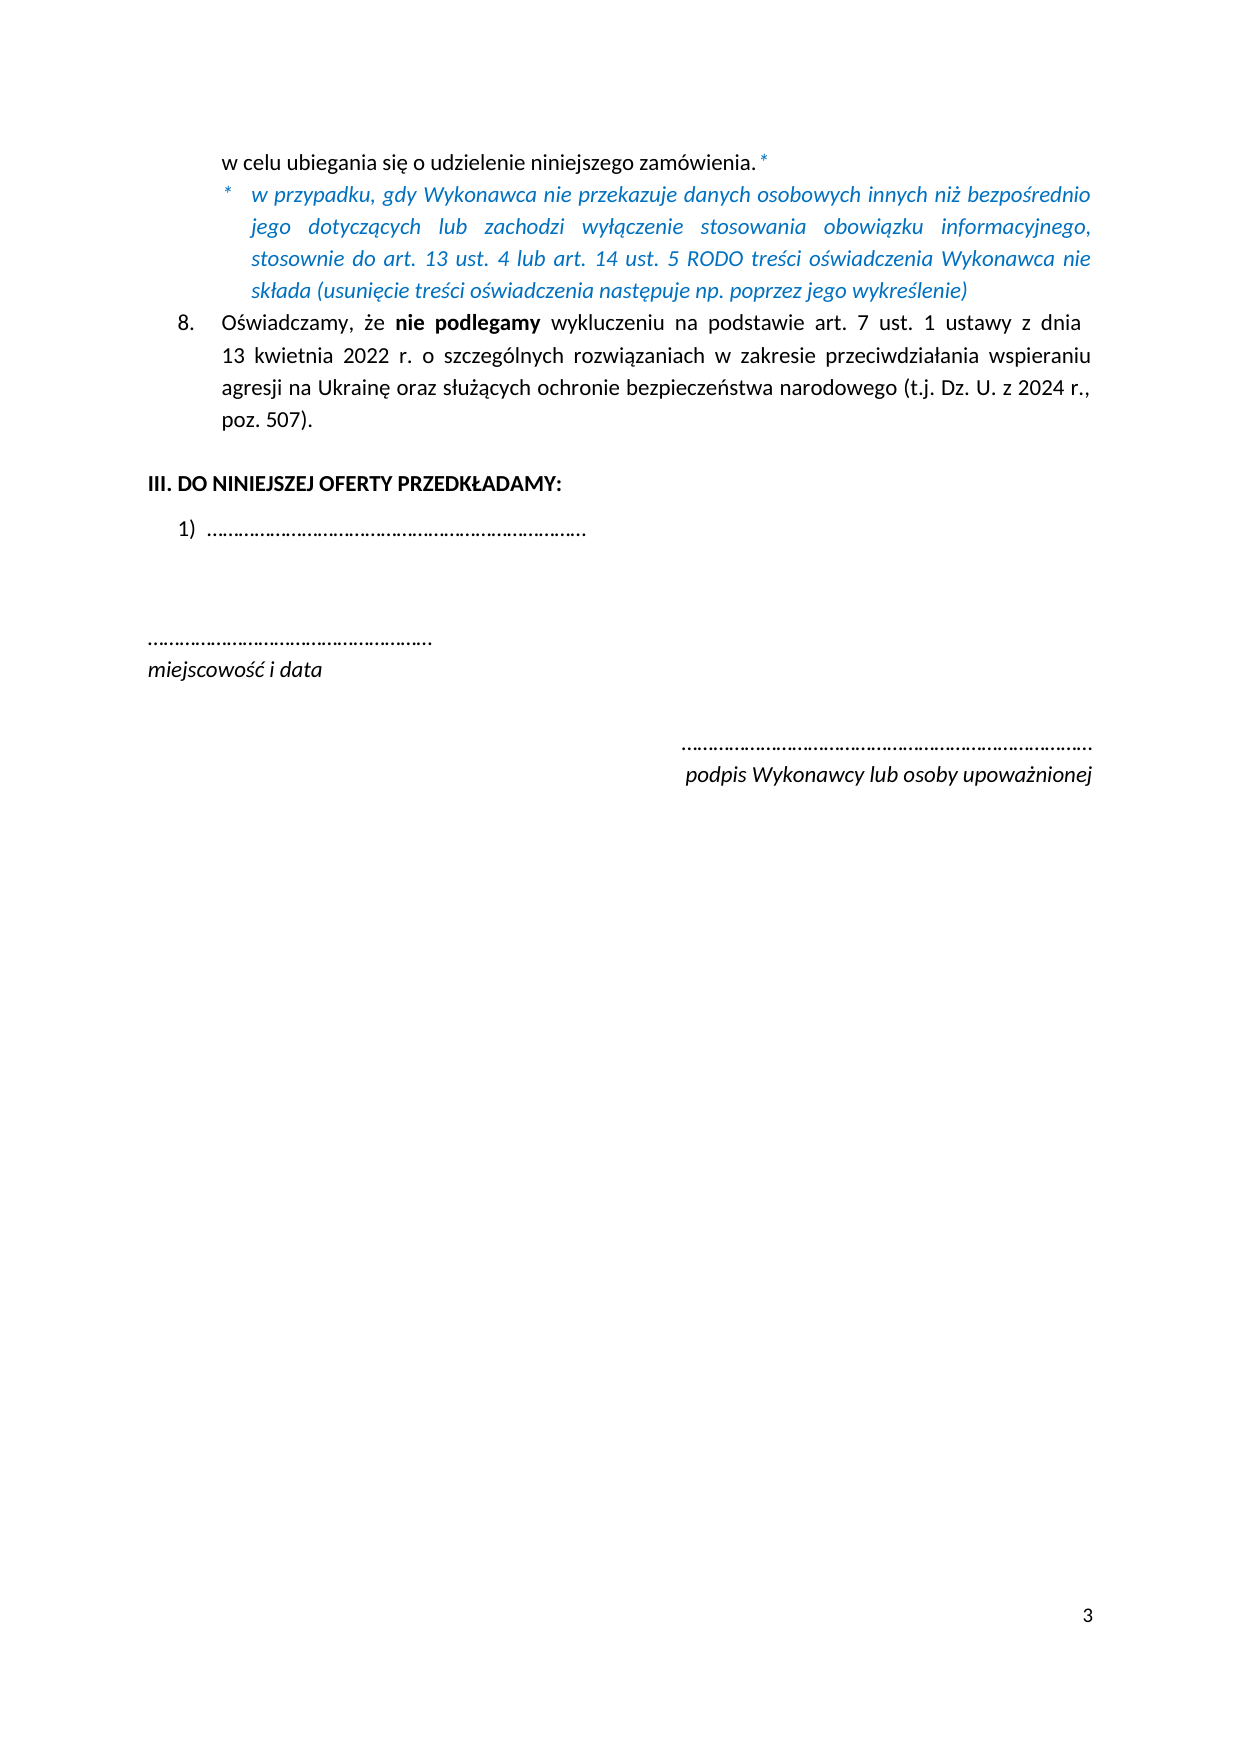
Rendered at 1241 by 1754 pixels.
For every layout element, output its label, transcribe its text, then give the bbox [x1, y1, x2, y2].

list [177, 148, 1093, 176]
text podpis Wykonawcy lub osoby upoważnionej [148, 760, 1093, 788]
text miejscowość i data [148, 655, 1093, 683]
list ……………………………………………………………… [177, 514, 1093, 542]
text * w przypadku, gdy Wykonawca nie przekazuje danych osobowych innych niż bezpośrednio jego dotyczących lub zachodzi wyłączenie stosowania obowiązku informacyjnego, stosownie do art. 13 ust. 4 lub art. 14 ust. 5 RODO treści oświadczenia Wykonawca nie składa (usunięcie treści oświadczenia następuje np. poprzez jego wykreślenie) [221, 180, 1093, 304]
text …………………………………………………………………… [252, 728, 1093, 756]
list DO NINIEJSZEJ OFERTY PRZEDKŁADAMY: [148, 469, 1093, 497]
list Oświadczamy, że nie podlegamy wykluczeniu na podstawie art. 7 ust. 1 ustawy z dnia 13 kwietnia 2022 r. o szczególnych rozwiązaniach w zakresie przeciwdziałania wspieraniu agresji na Ukrainę oraz służących ochronie bezpieczeństwa narodowego (t.j. Dz. U. z 2024 r., poz. 507). [177, 308, 1093, 433]
text ……………………………………………… [148, 623, 1093, 651]
